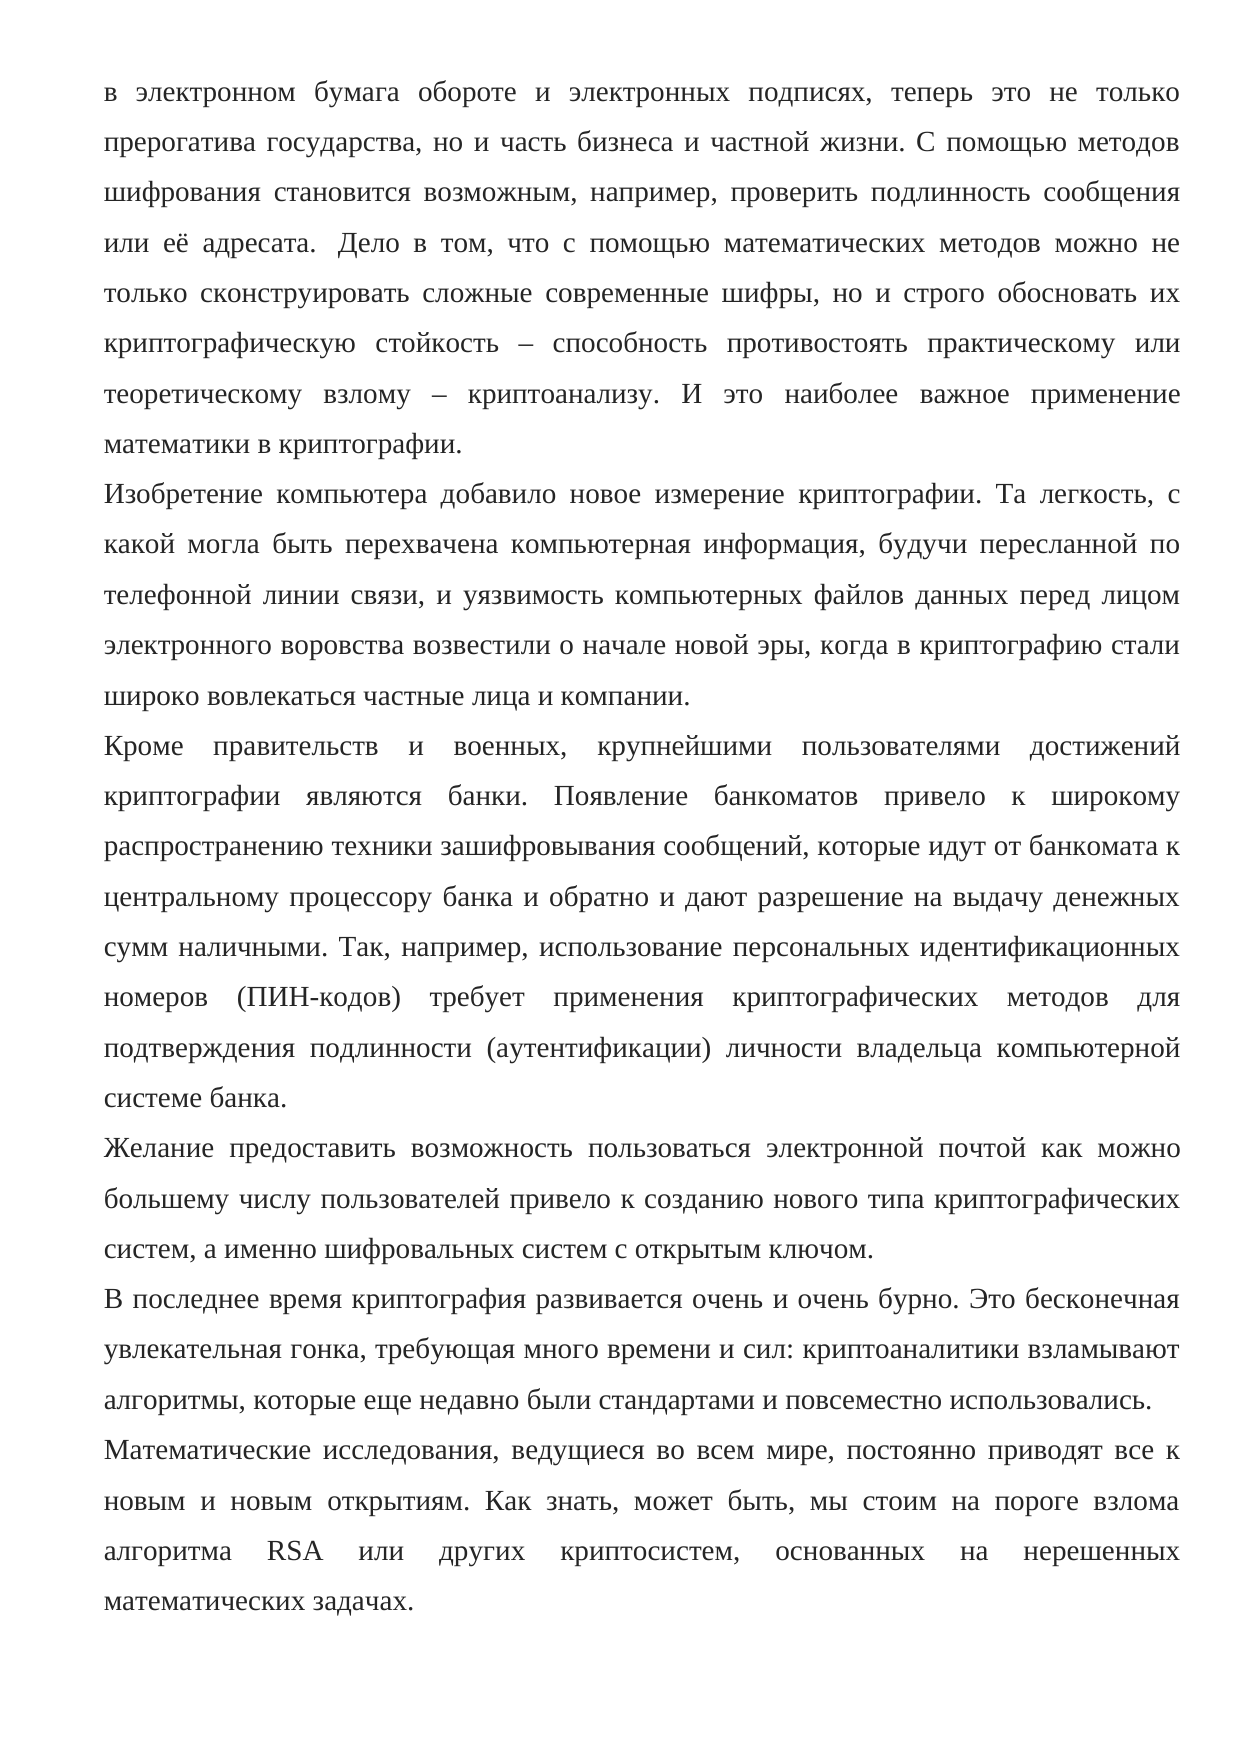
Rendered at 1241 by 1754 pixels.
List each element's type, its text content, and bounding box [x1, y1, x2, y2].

text Изобретение компьютера добавило новое измерение криптографии. Та легкость, с какой могла быть перехвачена компьютерная информация, будучи пересланной по телефонной линии связи, и уязвимость компьютерных файлов данных перед лицом электронного воровства возвестили о начале новой эры, когда в криптографию стали широко вовлекаться частные лица и компании. [103, 476, 1181, 591]
text Изобретение компьютера добавило новое измерение криптографии. Та легкость, с какой могла быть перехвачена компьютерная информация, будучи пересланной по телефонной линии связи, и уязвимость компьютерных файлов данных перед лицом электронного воровства возвестили о начале новой эры, когда в криптографию стали широко вовлекаться частные лица и компании. [103, 594, 1181, 711]
text Желание предоставить возможность пользоваться электронной почтой как можно большему числу пользователей привело к созданию нового типа криптографических систем, а именно шифровальных систем с открытым ключом. [103, 1157, 1181, 1264]
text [103, 74, 1181, 200]
text В последнее время криптография развивается очень и очень бурно. Это бесконечная увлекательная гонка, требующая много времени и сил: криптоаналитики взламывают алгоритмы, которые еще недавно были стандартами и повсеместно использовались. [103, 1281, 1181, 1416]
text Кроме правительств и военных, крупнейшими пользователями достижений криптографии являются банки. Появление банкоматов привело к широкому распространению техники зашифровывания сообщений, которые идут от банкомата к центральному процессору банка и обратно и дают разрешение на выдачу денежных сумм наличными. Так, например, использование персональных идентификационных номеров (ПИН-кодов) требует применения криптографических методов для подтверждения подлинности (аутентификации) личности владельца компьютерной системе банка. [103, 728, 1181, 1114]
text Математические исследования, ведущиеся во всем мире, постоянно приводят все к новым и новым открытиям. Как знать, может быть, мы стоим на пороге взлома алгоритма RSA или других криптосистем, основанных на нерешенных математических задачах. [103, 1432, 1181, 1617]
